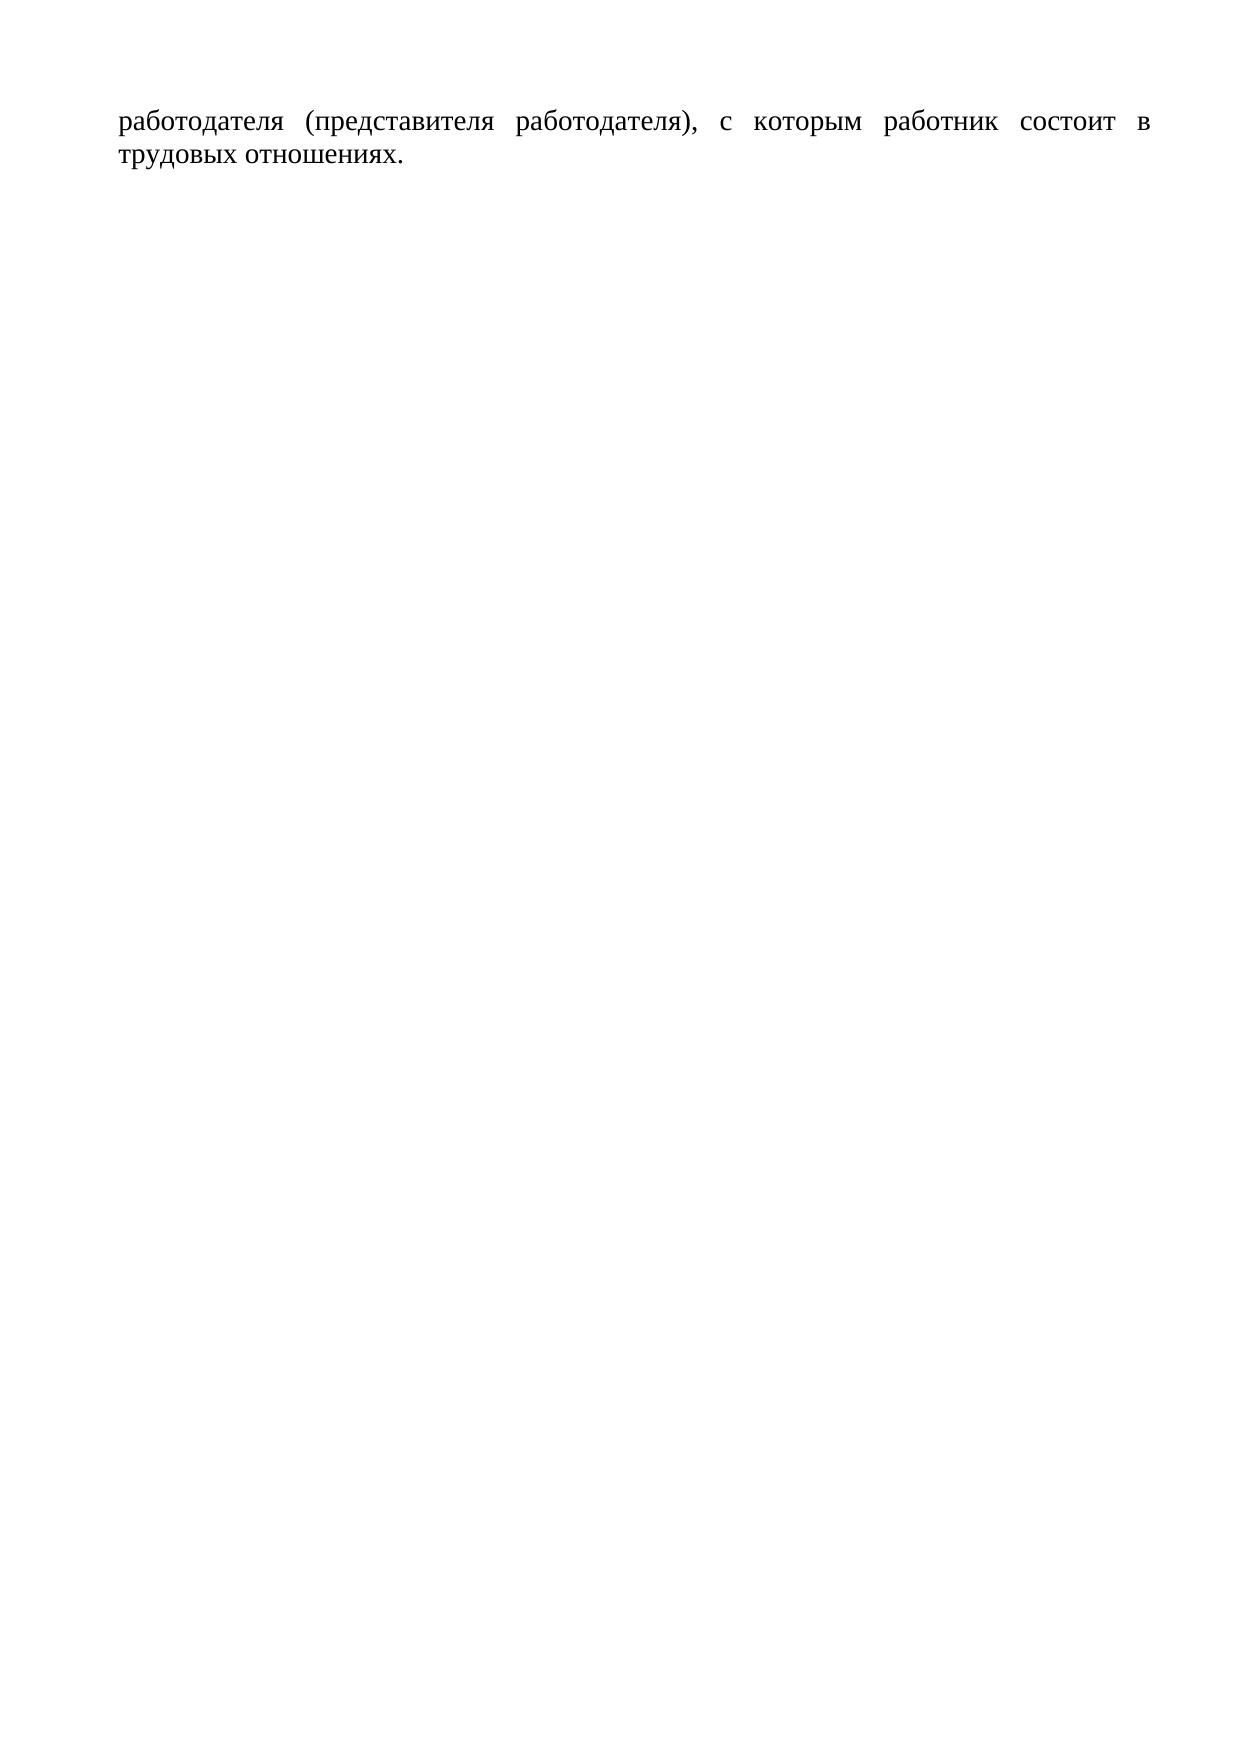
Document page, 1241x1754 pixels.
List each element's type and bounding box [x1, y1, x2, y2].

text [118, 103, 1152, 170]
